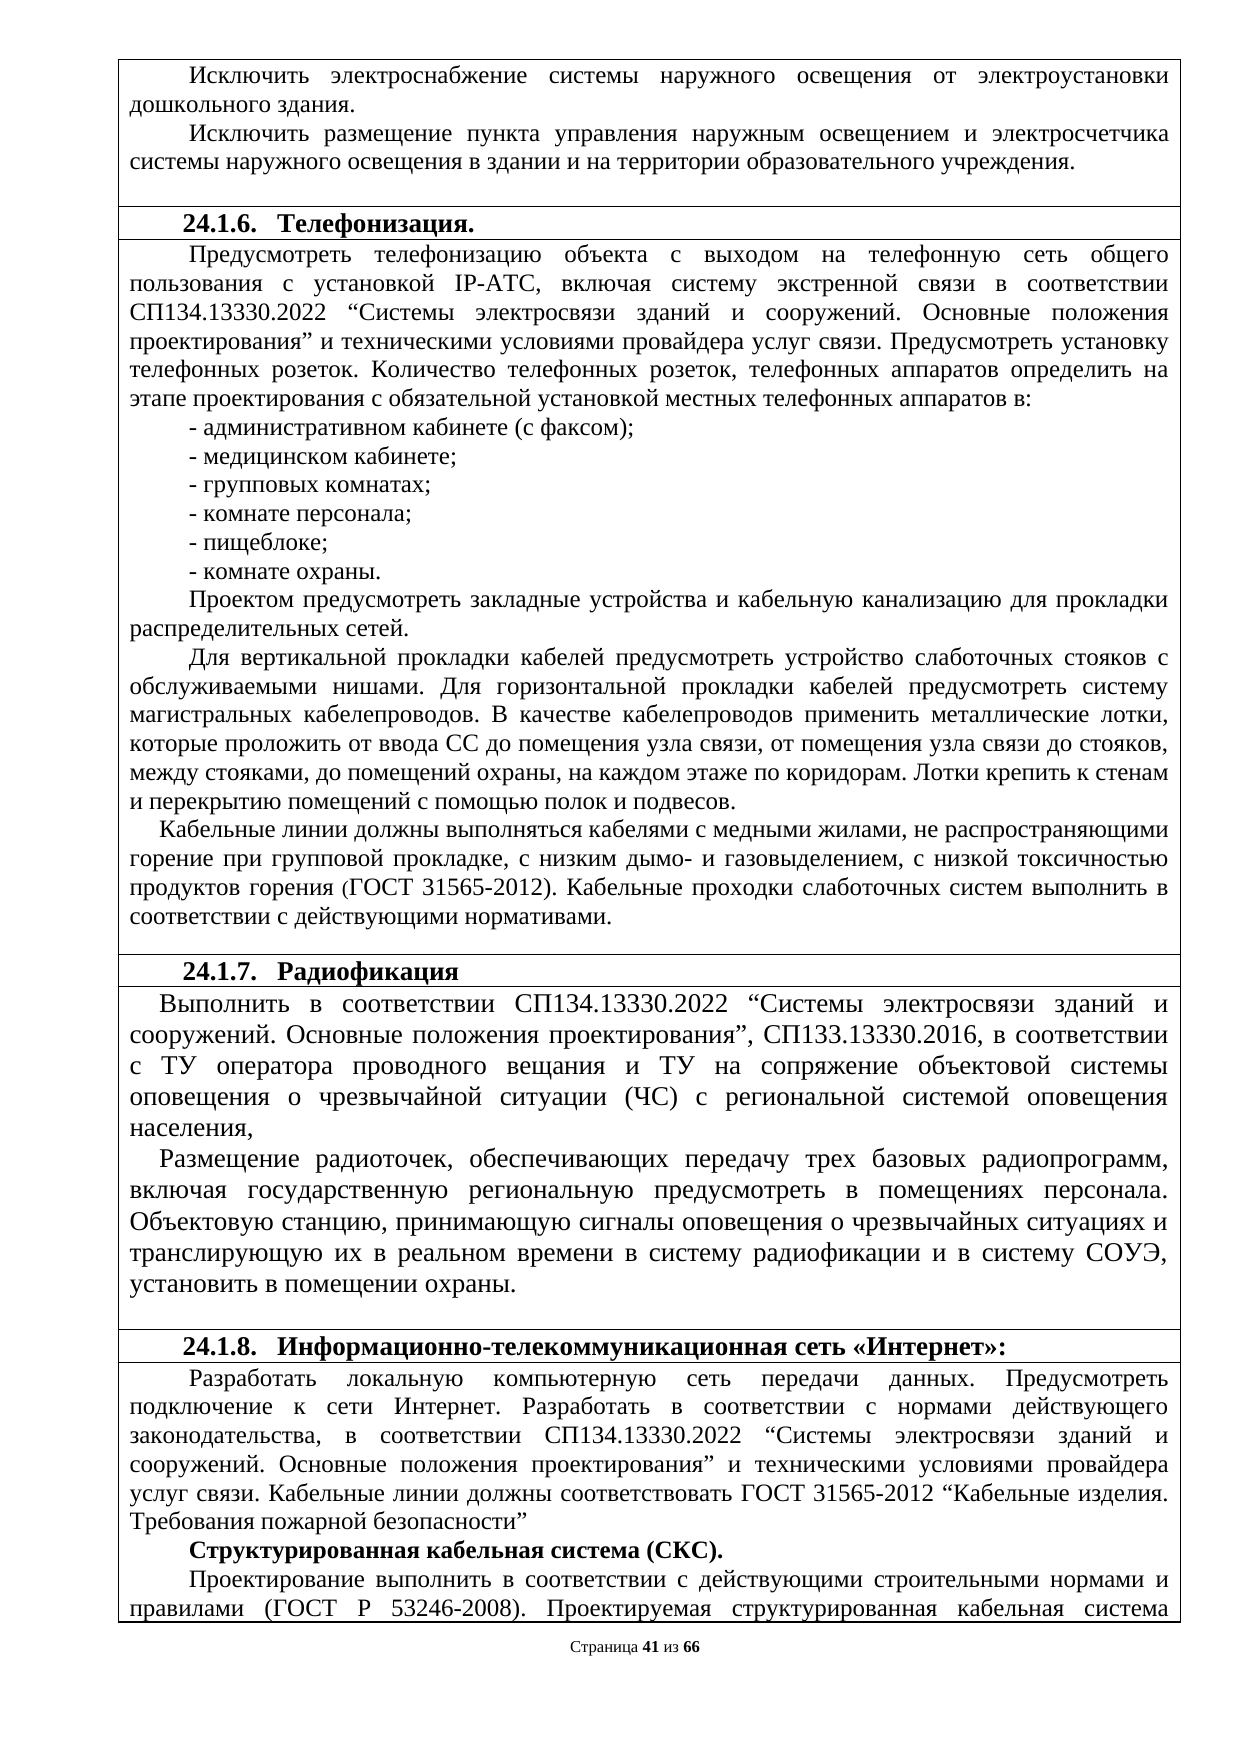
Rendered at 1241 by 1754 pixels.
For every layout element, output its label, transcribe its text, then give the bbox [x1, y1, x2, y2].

table_cell Выполнить в соответствии СП134.13330.2022 “Системы электросвязи зданий и сооружений. Основные положения проектирования”, СП133.13330.2016, в соответствии с ТУ оператора проводного вещания и ТУ на сопряжение объектовой системы оповещения о чрезвычайной ситуации (ЧС) с региональной системой оповещения населения, Размещение радиоточек, обеспечивающих передачу трех базовых радиопрограмм, включая государственную региональную предусмотреть в помещениях персонала. Объектовую станцию, принимающую сигналы оповещения о чрезвычайных ситуациях и транслирующую их в реальном времени в систему радиофикации и в систему СОУЭ, установить в помещении охраны. [119, 987, 1180, 1329]
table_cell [119, 1363, 1180, 1621]
table_cell Телефонизация. [119, 207, 1180, 238]
table_cell Радиофикация [119, 955, 1180, 986]
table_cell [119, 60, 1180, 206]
table_cell Информационно-телекоммуникационная сеть «Интернет»: [119, 1330, 1180, 1362]
table_cell Предусмотреть телефонизацию объекта с выходом на телефонную сеть общего пользования с установкой IP-АТС, включая систему экстренной связи в соответствии СП134.13330.2022 “Системы электросвязи зданий и сооружений. Основные положения проектирования” и техническими условиями провайдера услуг связи. Предусмотреть установку телефонных розеток. Количество телефонных розеток, телефонных аппаратов определить на этапе проектирования с обязательной установкой местных телефонных аппаратов в: - административном кабинете (с факсом); - медицинском кабинете; - групповых комнатах; - комнате персонала; - пищеблоке; - комнате охраны. Проектом предусмотреть закладные устройства и кабельную канализацию для прокладки распределительных сетей. Для вертикальной прокладки кабелей предусмотреть устройство слаботочных стояков с обслуживаемыми нишами. Для горизонтальной прокладки кабелей предусмотреть систему магистральных кабелепроводов. В качестве кабелепроводов применить металлические лотки, которые проложить от ввода СС до помещения узла связи, от помещения узла связи до стояков, между стояками, до помещений охраны, на каждом этаже по коридорам. Лотки крепить к стенам и перекрытию помещений с помощью полок и подвесов. Кабельные линии должны выполняться кабелями с медными жилами, не распространяющими горение при групповой прокладке, с низким дымо- и газовыделением, с низкой токсичностью продуктов горения (ГОСТ 31565-2012). Кабельные проходки слаботочных систем выполнить в соответствии с действующими нормативами. [119, 240, 1180, 953]
